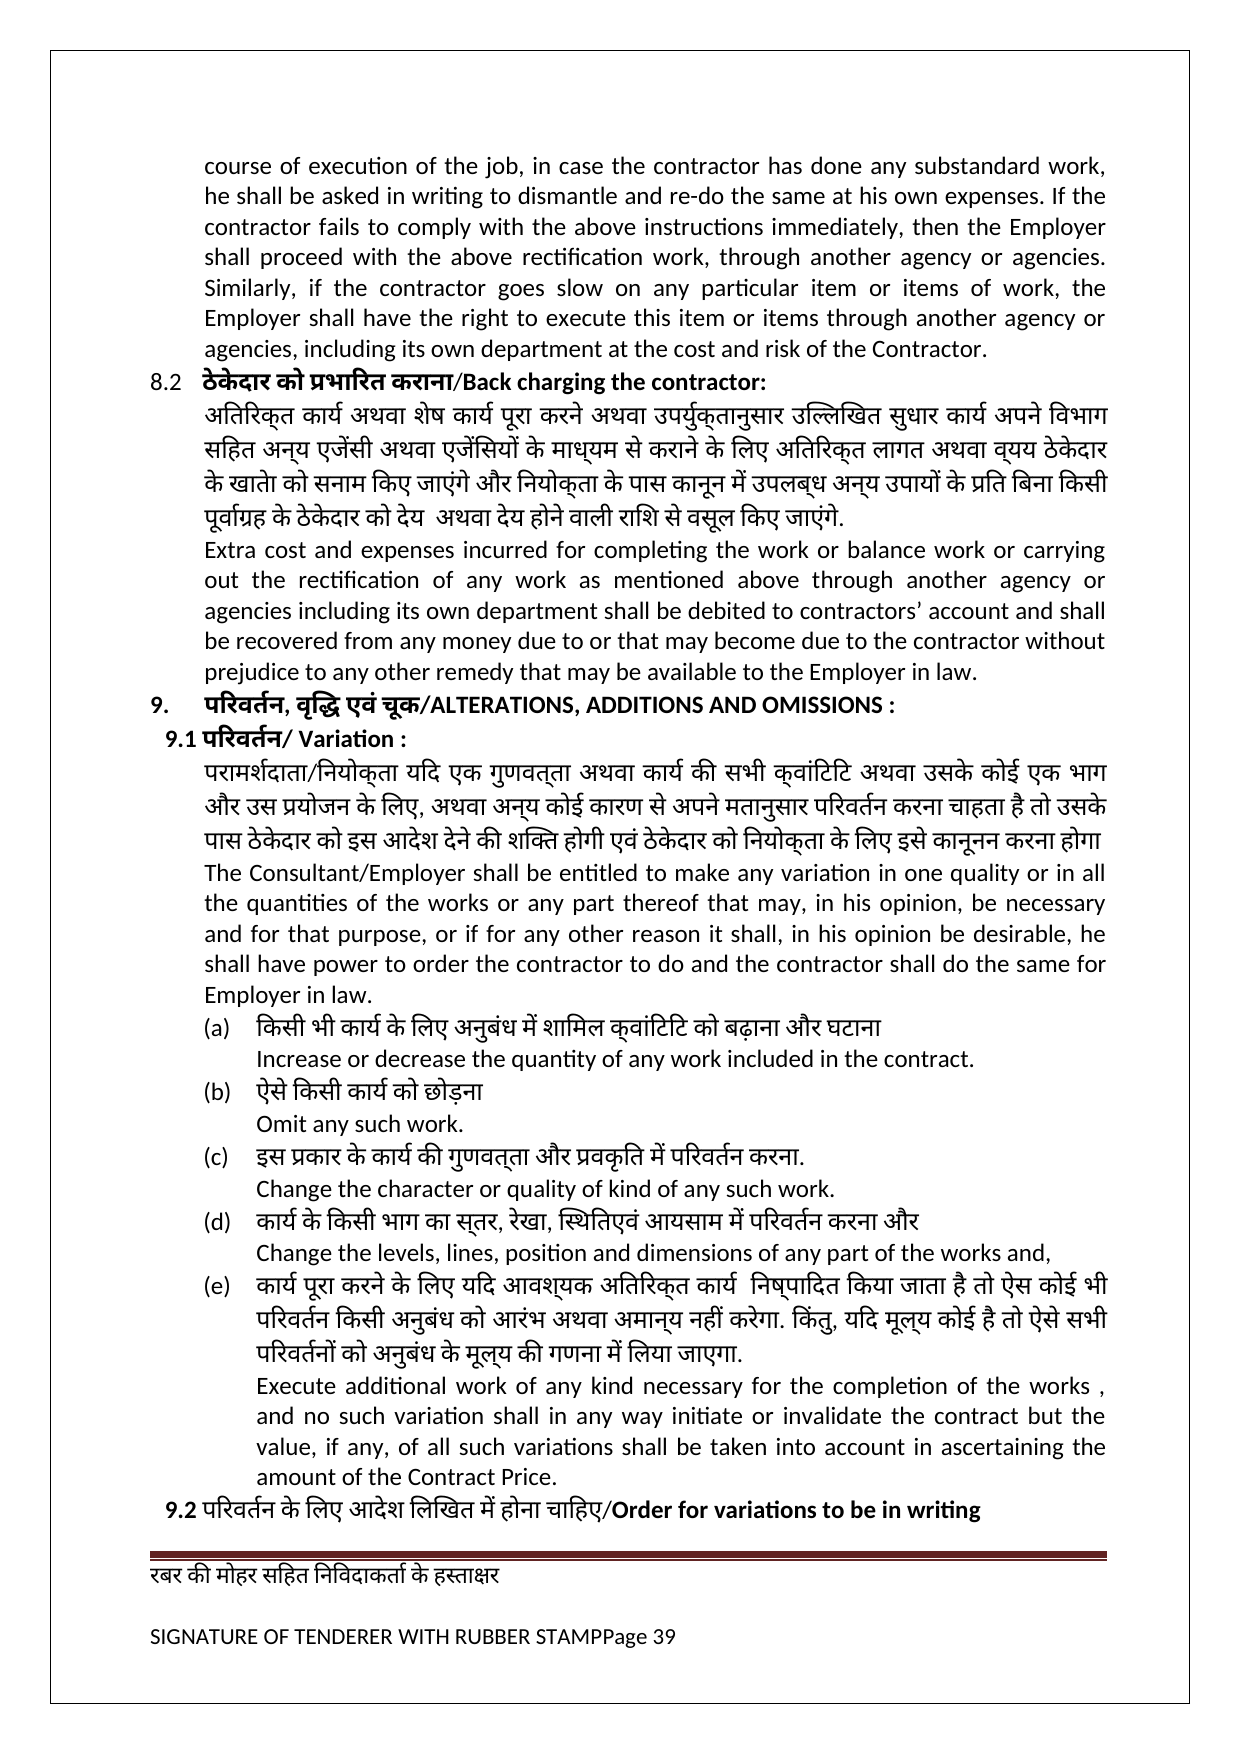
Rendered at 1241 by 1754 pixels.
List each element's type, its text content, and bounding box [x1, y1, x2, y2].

text Increase or decrease the quantity of any work included in the contract. [256, 1043, 1107, 1074]
text Change the levels, lines, position and dimensions of any part of the works and, [256, 1237, 1107, 1268]
list किसी भी कार्य के लिए अनुबंध में शामिल क्‍वांटिटि को बढ़ाना और घटाना [203, 1009, 1107, 1043]
list कार्य पूरा करने के‍ लिए यदि आवश्‍यक अतिरिक्‍त कार्य निष्‍पादित किया जाता है तो ऐस कोई भी परिवर्तन किसी अनुबंध को आरंभ अथवा अमान्‍य नहीं करेगा. किंतु, यदि मूल्‍य कोई है तो ऐसे सभी परिवर्तनों को अनुबंध के मूल्‍य की गणना में लिया जाएगा. [203, 1268, 1107, 1370]
text Omit any such work. [256, 1108, 1107, 1139]
list परिवर्तन के लिए आदेश लिखित में होना चाहिए/Order for variations to be in writing [164, 1492, 1107, 1526]
list ऐसे किसी कार्य को छोड़ना [203, 1074, 1107, 1108]
list कार्य के किसी भाग का स्‍तर, रेखा, स्थितिएवं आयसाम में परिवर्तन करना और [203, 1203, 1107, 1237]
text Execute additional work of any kind necessary for the completion of the works , and no such variation shall in any way initiate or invalidate the contract but the value, if any, of all such variations shall be taken into account in ascertaining the amount of the Contract Price. [256, 1370, 1107, 1492]
text परामर्शदाता/नियोक्‍ता यदि एक गुणवत्‍ता अथवा कार्य की सभी क्‍वांटिटि अथवा उसके कोई एक भाग और उस प्रयोजन के लिए, अथवा अन्‍य कोई कारण से अपने मतानुसार परिवर्तन करना चाहता है तो उसके पास ठेकेदार को इस आदेश देने की शक्ति होगी एवं ठेकेदार को नियोक्‍ता के लिए इसे कानूनन करना होगा [204, 755, 1107, 857]
text 8.2 ठेकेदार को प्रभारित कराना/Back charging the contractor: [150, 364, 1107, 398]
list परिवर्तन, वृद्धि एवं चूक/ALTERATIONS, ADDITIONS AND OMISSIONS : [150, 687, 1107, 721]
list परिवर्तन/ Variation : [164, 721, 1107, 755]
text The Consultant/Employer shall be entitled to make any variation in one quality or in all the quantities of the works or any part thereof that may, in his opinion, be necessary and for that purpose, or if for any other reason it shall, in his opinion be desirable, he shall have power to order the contractor to do and the contractor shall do the same for Employer in law. [204, 857, 1107, 1009]
text Change the character or quality of kind of any such work. [256, 1173, 1107, 1203]
text Extra cost and expenses incurred for completing the work or balance work or carrying out the rectification of any work as mentioned above through another agency or agencies including its own department shall be debited to contractors’ account and shall be recovered from any money due to or that may become due to the contractor without prejudice to any other remedy that may be available to the Employer in law. [204, 534, 1107, 687]
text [204, 150, 1107, 364]
text अतिरिक्‍त कार्य अथवा शेष कार्य पूरा करने अथवा उपर्युक्‍तानुसार उल्लिखित सुधार कार्य अपने विभाग सहित अन्‍य एजेंसी अथवा एजेंसियों के माध्‍यम से कराने के लिए अतिरिक्‍त लागत अथवा व्‍यय ठेकेदार के खातेा को सनाम किए जाएंगे और नियोक्‍ता के पास कानून में उपलब्‍ध अन्‍य उपायों के प्रति बिना किसी पूर्वाग्रह के ठेकेदार को देय अथवा देय होने वाली राशि से वसूल किए जाएंगे. [204, 398, 1107, 534]
list इस प्रकार के कार्य की गुणवत्‍ता और प्रवकृति में परिवर्तन करना. [203, 1139, 1107, 1173]
